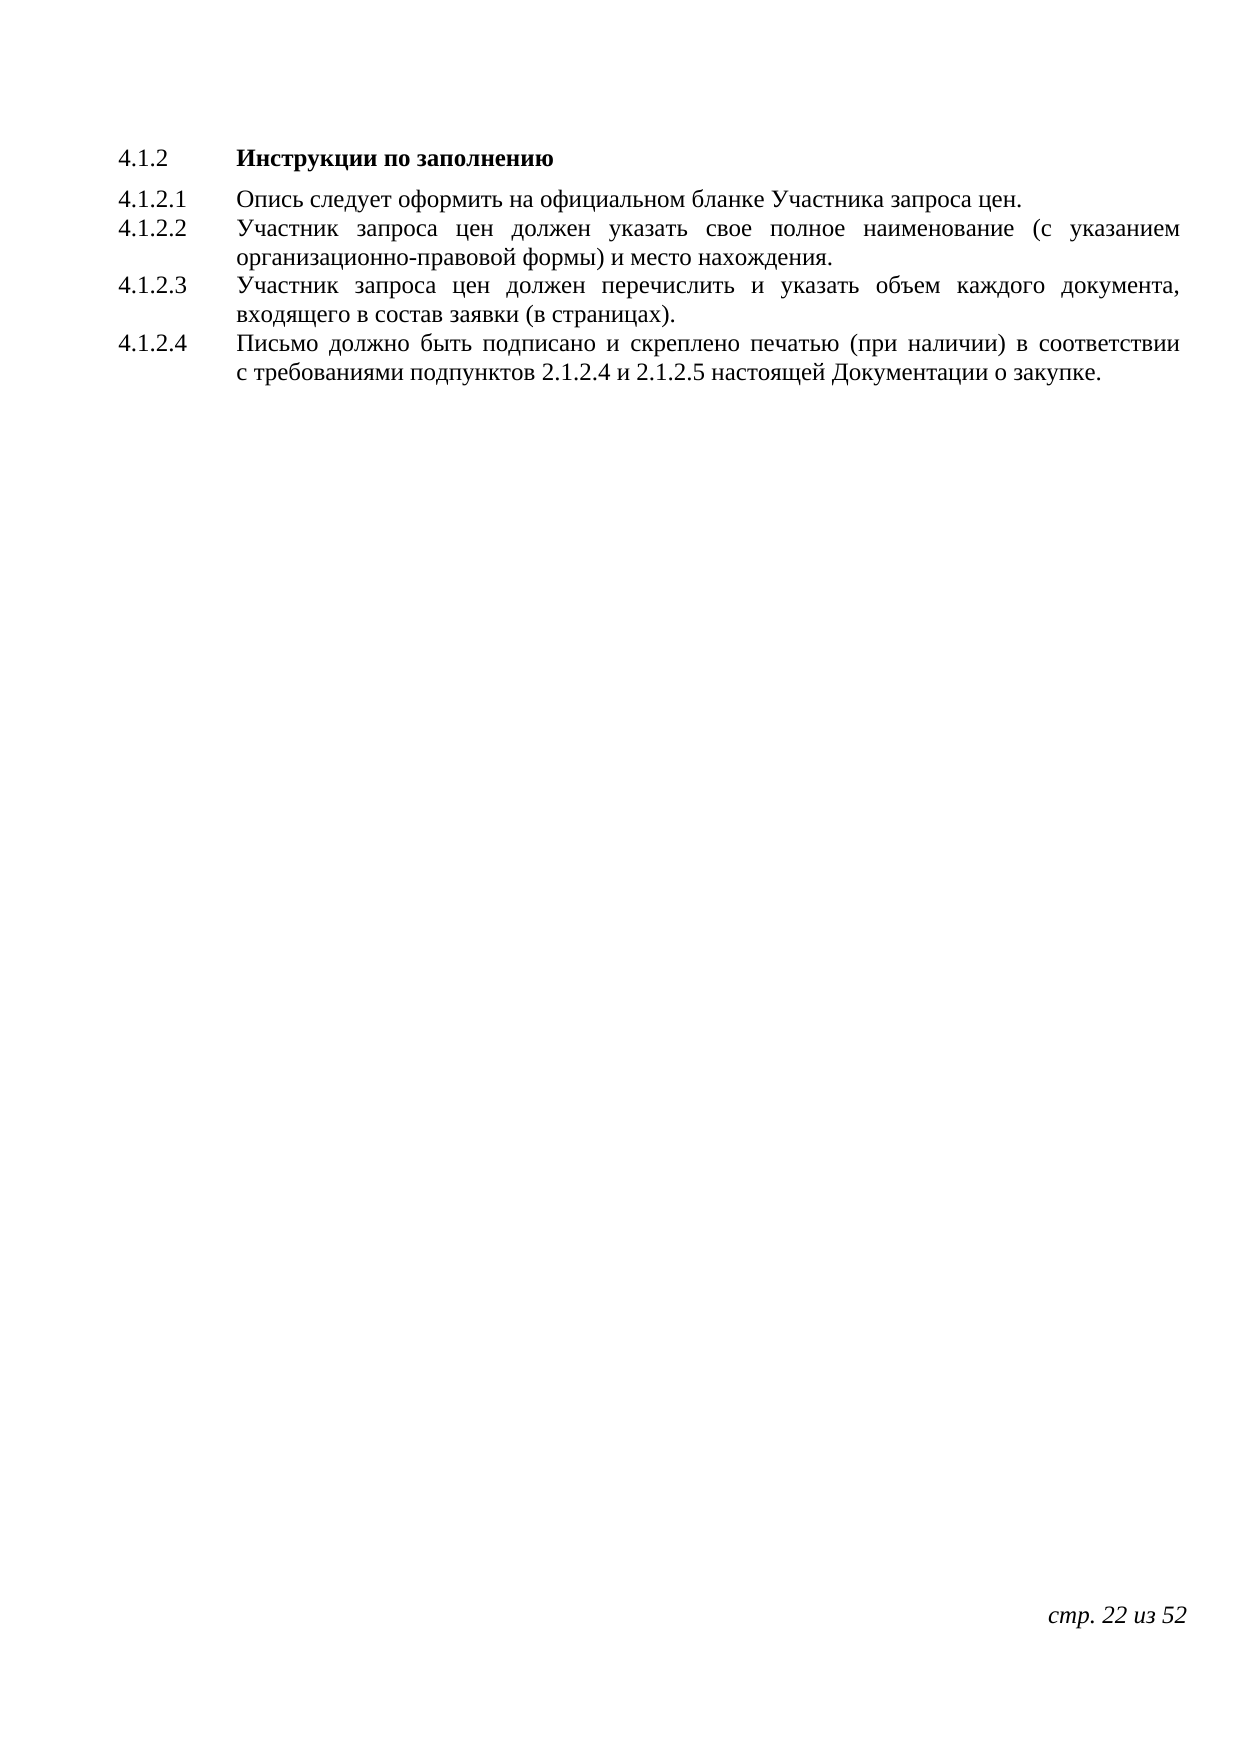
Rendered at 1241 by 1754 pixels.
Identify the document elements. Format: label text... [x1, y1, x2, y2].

list Участник запроса цен должен перечислить и указать объем каждого документа, входящего в состав заявки (в страницах). [118, 271, 1181, 328]
list Письмо должно быть подписано и скреплено печатью (при наличии) в соответствии с требованиями подпунктов 2.1.2.4 и 2.1.2.5 настоящей Документации о закупке. [118, 328, 1181, 386]
list Опись следует оформить на официальном бланке Участника запроса цен. [118, 184, 1181, 213]
list Участник запроса цен должен указать свое полное наименование (с указанием организационно-правовой формы) и место нахождения. [118, 213, 1181, 271]
list Инструкции по заполнению [118, 143, 1181, 172]
